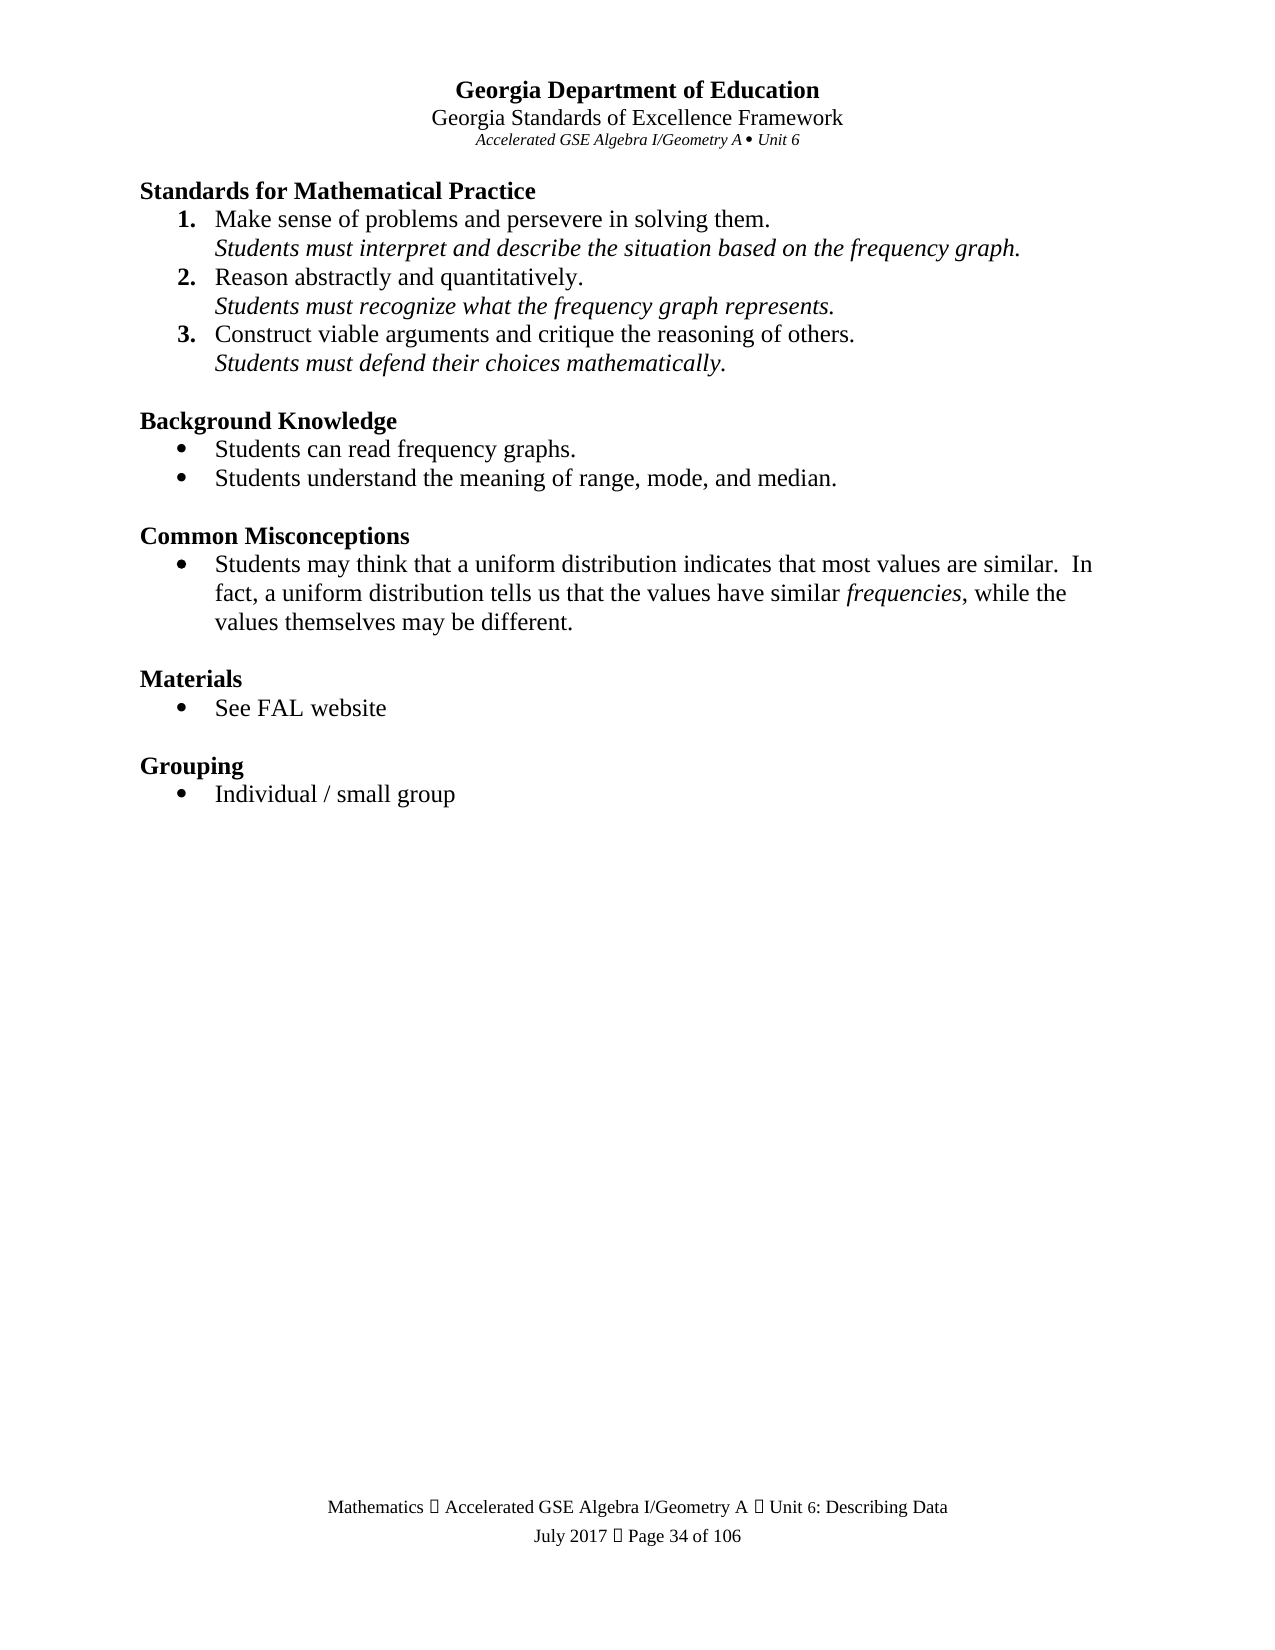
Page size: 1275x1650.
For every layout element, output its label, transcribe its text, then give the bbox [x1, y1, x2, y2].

list See FAL website [177, 693, 1135, 722]
text Standards for Mathematical Practice [139, 176, 1135, 204]
text Materials [139, 664, 1135, 693]
text Background Knowledge [139, 406, 1135, 434]
list Individual / small group [177, 779, 1135, 808]
text Students must defend their choices mathematically. [177, 348, 1135, 377]
list Students can read frequency graphs. [177, 434, 1135, 463]
list Students may think that a uniform distribution indicates that most values are similar. In fact, a uniform distribution tells us that the values have similar frequencies, while the values themselves may be different. [177, 549, 1135, 636]
text Students must recognize what the frequency graph represents. [177, 291, 1135, 319]
text Common Misconceptions [139, 521, 1135, 549]
text Students must interpret and describe the situation based on the frequency graph. [177, 233, 1135, 262]
text 2. Reason abstractly and quantitatively. [177, 262, 1135, 291]
list Students understand the meaning of range, mode, and median. [177, 463, 1135, 492]
text Grouping [139, 751, 1135, 779]
text 1. Make sense of problems and persevere in solving them. [177, 204, 1135, 233]
text 3. Construct viable arguments and critique the reasoning of others. [177, 319, 1135, 348]
